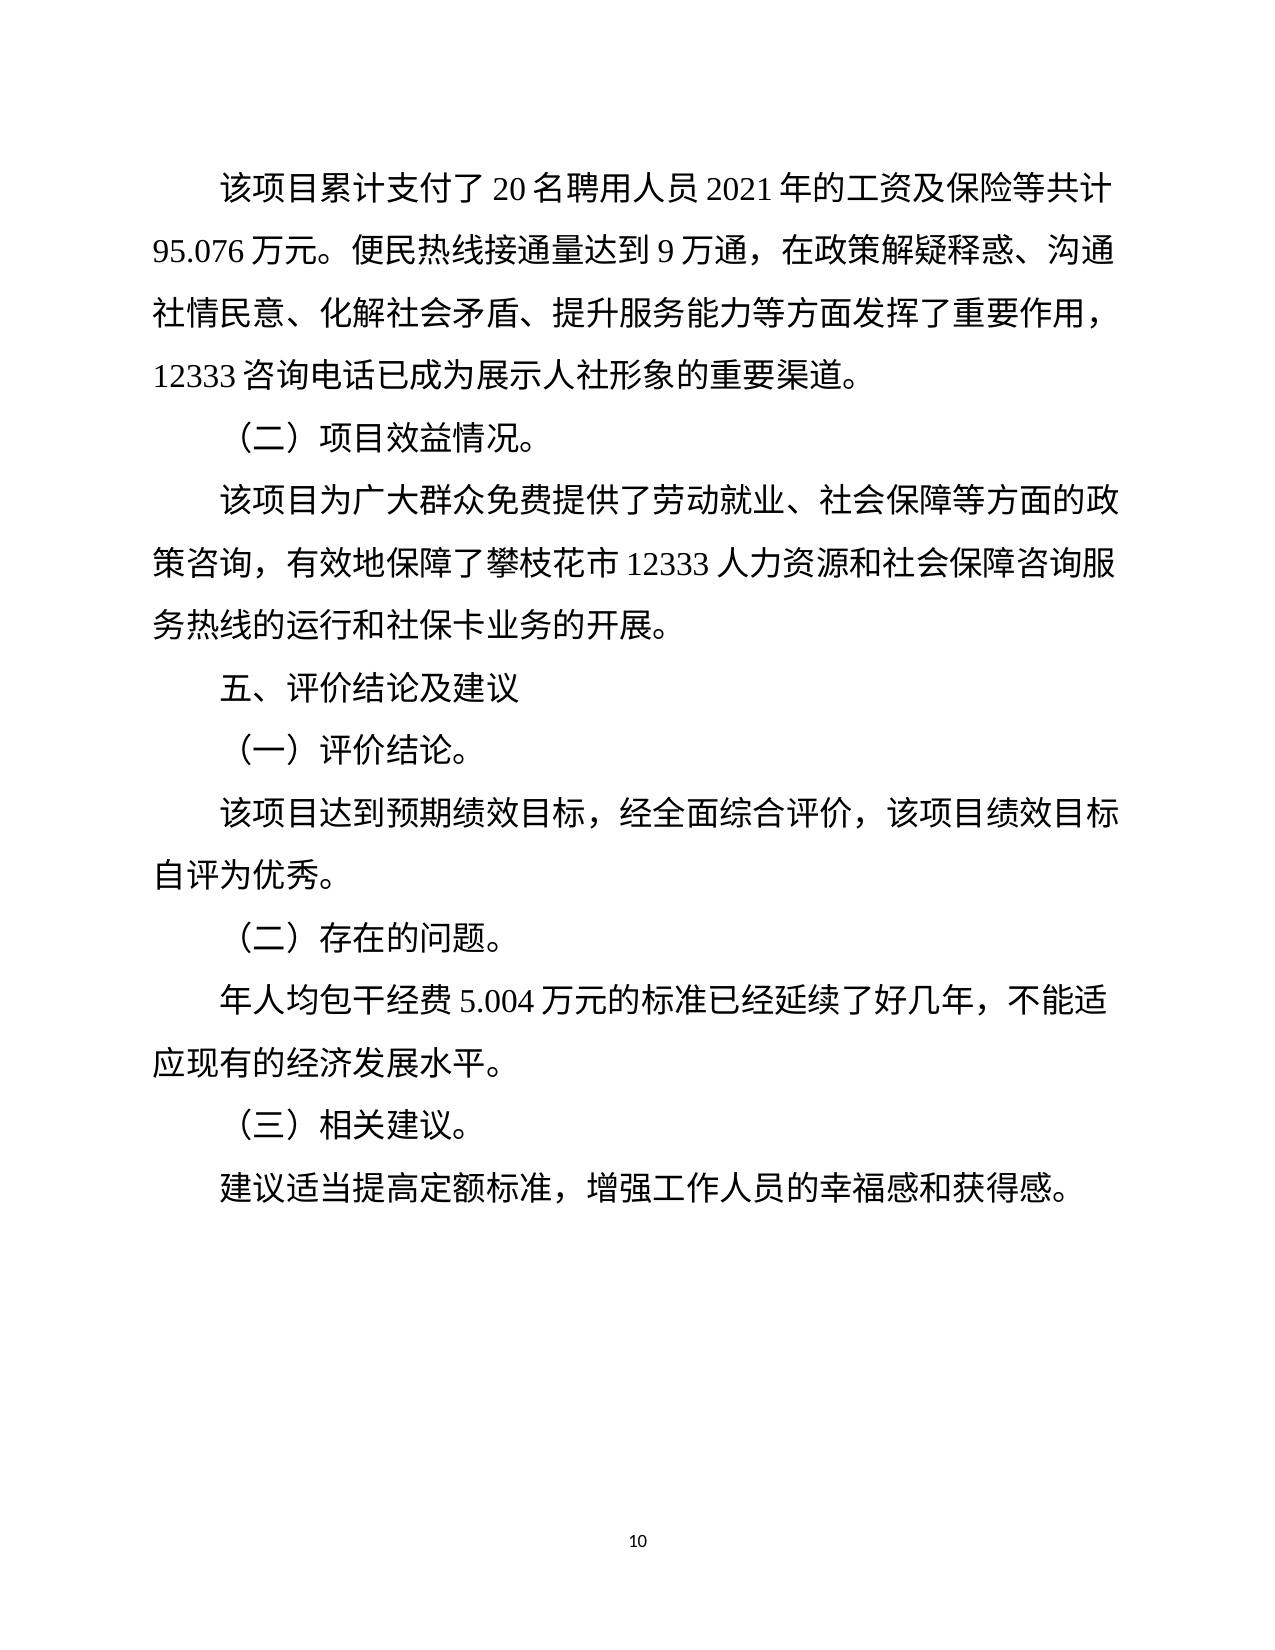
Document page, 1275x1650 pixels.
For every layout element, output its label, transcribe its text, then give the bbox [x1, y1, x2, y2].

text 该项目累计支付了20名聘用人员2021年的工资及保险等共计95.076万元。便民热线接通量达到9万通，在政策解疑释惑、沟通社情民意、化解社会矛盾、提升服务能力等方面发挥了重要作用，12333咨询电话已成为展示人社形象的重要渠道。 [152, 150, 1123, 400]
text （一）评价结论。 [152, 712, 1123, 775]
text （二）存在的问题。 [152, 900, 1123, 962]
text （三）相关建议。 [152, 1087, 1123, 1150]
text 年人均包干经费5.004万元的标准已经延续了好几年，不能适应现有的经济发展水平。 [152, 962, 1123, 1087]
text 该项目为广大群众免费提供了劳动就业、社会保障等方面的政策咨询，有效地保障了攀枝花市12333人力资源和社会保障咨询服务热线的运行和社保卡业务的开展。 [152, 462, 1123, 650]
text 五、评价结论及建议 [152, 650, 1123, 712]
text 该项目达到预期绩效目标，经全面综合评价，该项目绩效目标自评为优秀。 [152, 775, 1123, 900]
text （二）项目效益情况。 [152, 400, 1123, 462]
text 建议适当提高定额标准，增强工作人员的幸福感和获得感。 [152, 1150, 1123, 1212]
